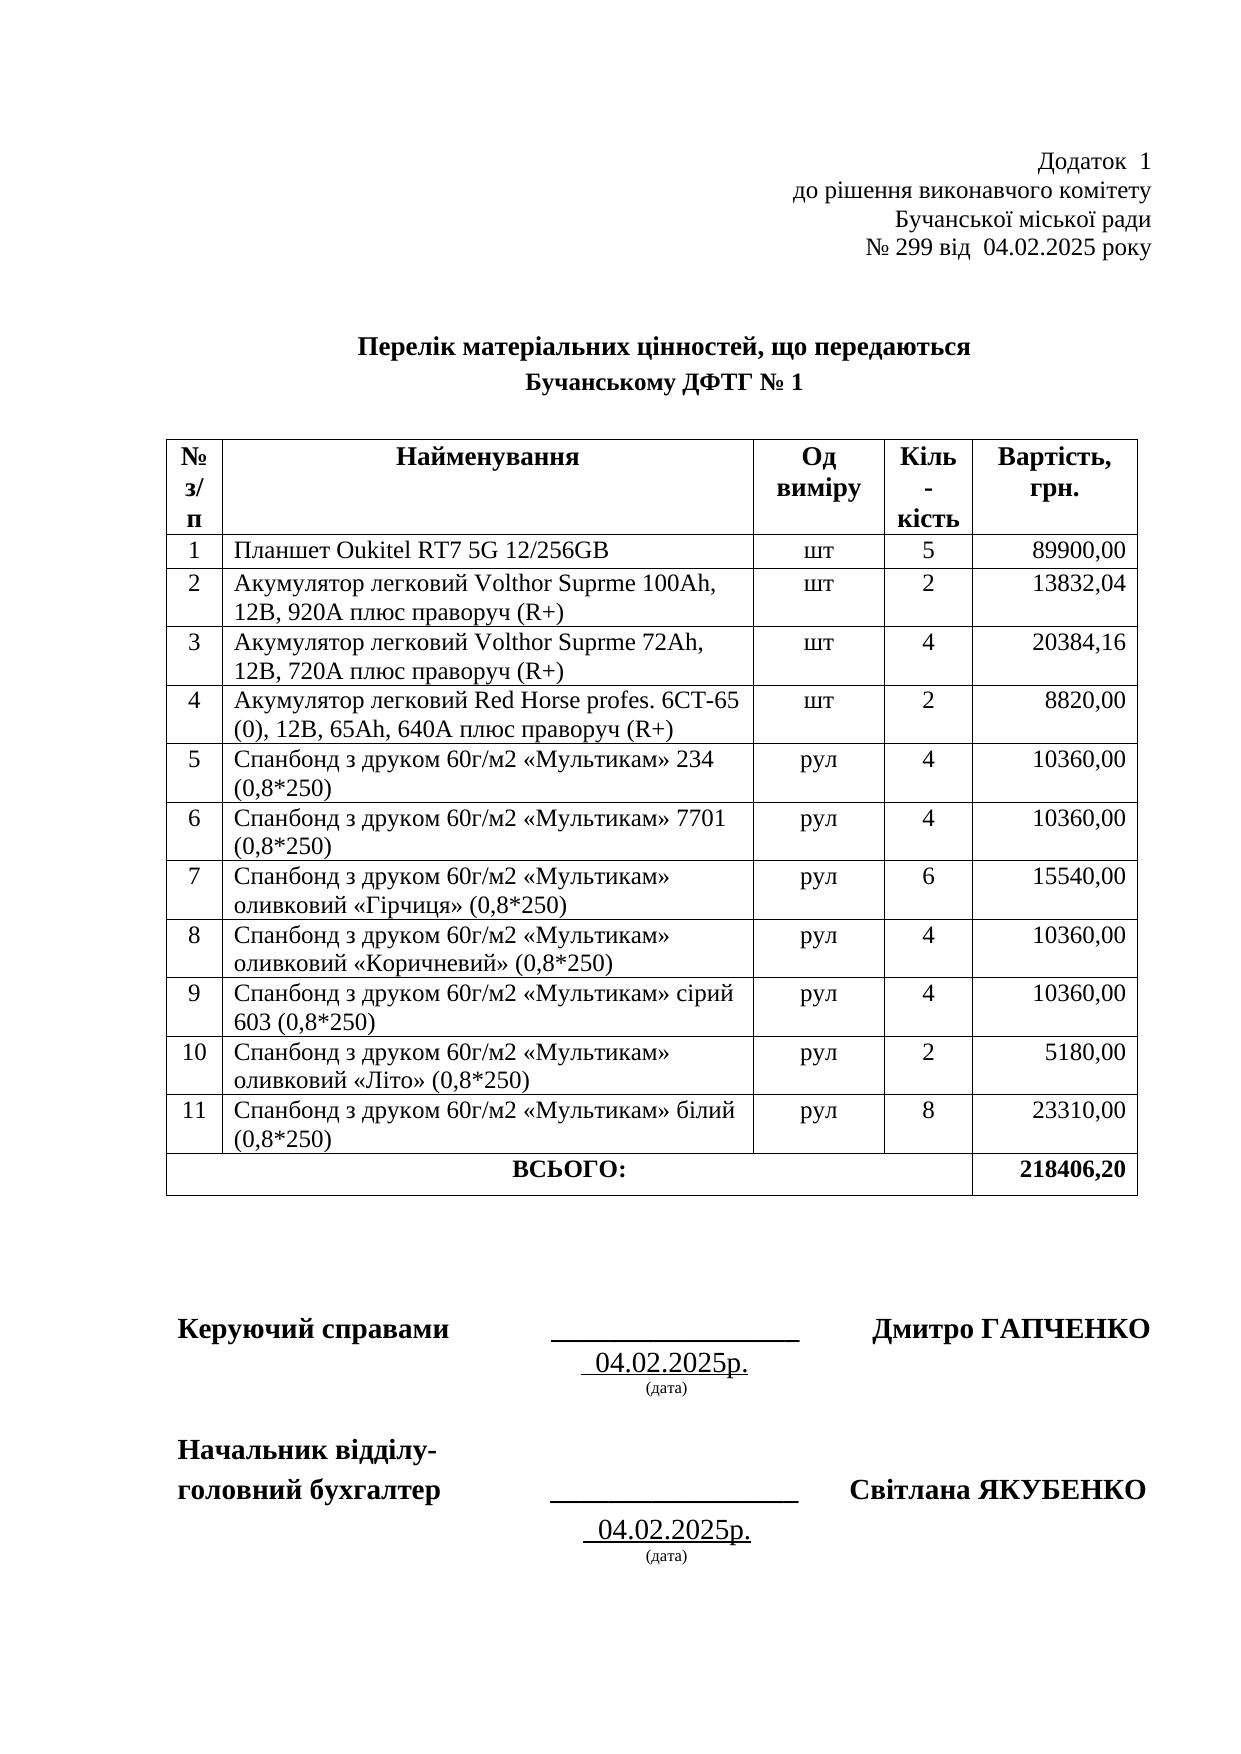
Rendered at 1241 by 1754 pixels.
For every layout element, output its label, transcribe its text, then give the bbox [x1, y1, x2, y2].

table_cell шт [754, 686, 884, 743]
table_cell 10 [167, 1037, 222, 1094]
table_cell 15540,00 [973, 861, 1137, 919]
table_cell шт [754, 569, 884, 626]
table_cell рул [754, 920, 884, 977]
table_header Вартість, грн. [973, 440, 1137, 534]
table_cell Спанбонд з друком 60г/м2 «Мультикам» 7701 (0,8*250) [223, 803, 753, 860]
table_cell шт [754, 627, 884, 684]
text Керуючий справами _________________ Дмитро ГАПЧЕНКО [177, 1311, 1152, 1345]
table_cell шт [754, 535, 884, 567]
table_cell Спанбонд з друком 60г/м2 «Мультикам» оливковий «Гірчиця» (0,8*250) [223, 861, 753, 919]
table_cell 4 [885, 627, 972, 684]
table_header Найменування [223, 440, 753, 534]
table_cell Спанбонд з друком 60г/м2 «Мультикам» оливковий «Коричневий» (0,8*250) [223, 920, 753, 977]
table_cell Спанбонд з друком 60г/м2 «Мультикам» сірий 603 (0,8*250) [223, 978, 753, 1036]
table_cell Спанбонд з друком 60г/м2 «Мультикам» 234 (0,8*250) [223, 744, 753, 802]
table_cell 1 [167, 535, 222, 567]
table_cell Планшет Oukitel RT7 5G 12/256GB [223, 535, 753, 567]
table_cell Акумулятор легковий Volthor Suprme 100Ah, 12B, 920A плюс праворуч (R+) [223, 569, 753, 626]
table_cell 4 [167, 686, 222, 743]
table_cell 5180,00 [973, 1037, 1137, 1094]
text Додаток 1 [177, 146, 1152, 175]
table_cell рул [754, 978, 884, 1036]
table_cell 23310,00 [973, 1095, 1137, 1153]
table_cell рул [754, 803, 884, 860]
table_cell 4 [885, 803, 972, 860]
text Перелік матеріальних цінностей, що передаються [177, 330, 1152, 361]
table_cell 4 [885, 978, 972, 1036]
text 04.02.2025р. [177, 1345, 1152, 1378]
table_cell 8 [885, 1095, 972, 1153]
table_cell 5 [885, 535, 972, 567]
table_header Кіль-кість [885, 440, 972, 534]
table_cell 10360,00 [973, 744, 1137, 802]
table_cell рул [754, 1037, 884, 1094]
table_cell 13832,04 [973, 569, 1137, 626]
table_cell 6 [885, 861, 972, 919]
table_cell 9 [167, 978, 222, 1036]
table_cell 3 [167, 627, 222, 684]
text до рішення виконавчого комітету [177, 175, 1152, 204]
table_cell 5 [167, 744, 222, 802]
text Начальник відділу- [177, 1432, 1152, 1465]
table_cell Спанбонд з друком 60г/м2 «Мультикам» білий (0,8*250) [223, 1095, 753, 1153]
table_cell рул [754, 744, 884, 802]
table_cell 2 [885, 569, 972, 626]
table_cell 8820,00 [973, 686, 1137, 743]
table_cell 20384,16 [973, 627, 1137, 684]
text № 299 від 04.02.2025 року [177, 232, 1152, 261]
table_cell 2 [167, 569, 222, 626]
text 04.02.2025р. [177, 1512, 1152, 1546]
table_cell 7 [167, 861, 222, 919]
table_cell 10360,00 [973, 920, 1137, 977]
text Бучанському ДФТГ № 1 [177, 367, 1152, 396]
table_cell 218406,20 [973, 1154, 1137, 1195]
table_cell рул [754, 861, 884, 919]
text Бучанської міської ради [177, 204, 1152, 232]
table_cell Акумулятор легковий Volthor Suprme 72Ah, 12B, 720A плюс праворуч (R+) [223, 627, 753, 684]
table_cell 2 [885, 1037, 972, 1094]
text (дата) [177, 1378, 1152, 1397]
text (дата) [177, 1546, 1152, 1565]
table_cell рул [754, 1095, 884, 1153]
table_cell 6 [167, 803, 222, 860]
table_cell 2 [885, 686, 972, 743]
table_cell Акумулятор легковий Red Horse profes. 6CT-65 (0), 12B, 65Ah, 640A плюс праворуч (R+) [223, 686, 753, 743]
table_cell 8 [167, 920, 222, 977]
table_cell 4 [885, 744, 972, 802]
table_cell 4 [885, 920, 972, 977]
text головний бухгалтер _________________ Світлана ЯКУБЕНКО [177, 1472, 1152, 1506]
table_cell 10360,00 [973, 978, 1137, 1036]
table_cell 89900,00 [973, 535, 1137, 567]
table_cell 10360,00 [973, 803, 1137, 860]
table_cell 11 [167, 1095, 222, 1153]
table_header Од виміру [754, 440, 884, 534]
table_header № з/п [167, 440, 222, 534]
table_cell Спанбонд з друком 60г/м2 «Мультикам» оливковий «Літо» (0,8*250) [223, 1037, 753, 1094]
table_cell ВСЬОГО: [167, 1154, 972, 1195]
